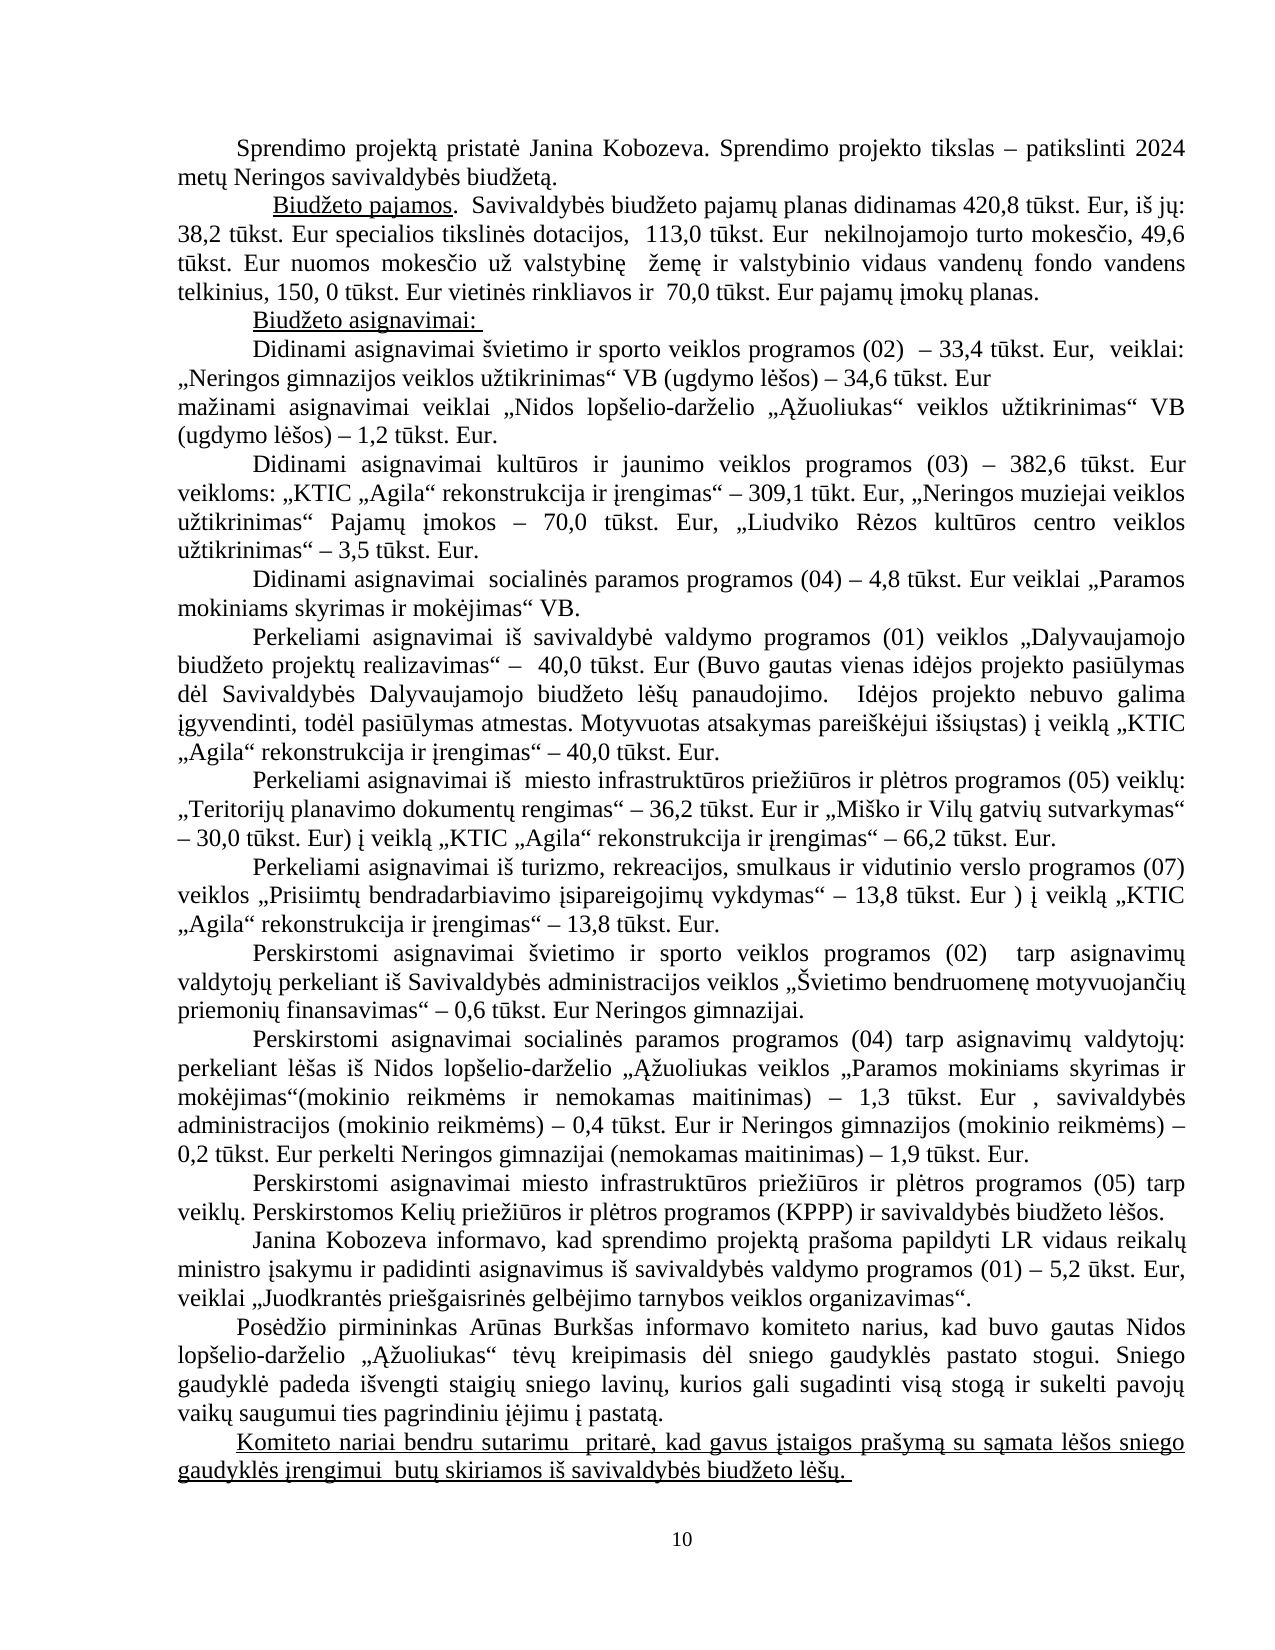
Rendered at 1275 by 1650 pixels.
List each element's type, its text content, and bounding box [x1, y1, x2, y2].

text Perkeliami asignavimai iš miesto infrastruktūros priežiūros ir plėtros programos (05) veiklų: „Teritorijų planavimo dokumentų rengimas“ – 36,2 tūkst. Eur ir „Miško ir Vilų gatvių sutvarkymas“ – 30,0 tūkst. Eur) į veiklą „KTIC „Agila“ rekonstrukcija ir įrengimas“ – 66,2 tūkst. Eur. [177, 765, 1186, 852]
text Perskirstomi asignavimai socialinės paramos programos (04) tarp asignavimų valdytojų: perkeliant lėšas iš Nidos lopšelio-darželio „Ąžuoliukas veiklos „Paramos mokiniams skyrimas ir mokėjimas“(mokinio reikmėms ir nemokamas maitinimas) – 1,3 tūkst. Eur , savivaldybės administracijos (mokinio reikmėms) – 0,4 tūkst. Eur ir Neringos gimnazijos (mokinio reikmėms) – 0,2 tūkst. Eur perkelti Neringos gimnazijai (nemokamas maitinimas) – 1,9 tūkst. Eur. [177, 1024, 1186, 1168]
text Perkeliami asignavimai iš turizmo, rekreacijos, smulkaus ir vidutinio verslo programos (07) veiklos „Prisiimtų bendradarbiavimo įsipareigojimų vykdymas“ – 13,8 tūkst. Eur ) į veiklą „KTIC „Agila“ rekonstrukcija ir įrengimas“ – 13,8 tūkst. Eur. [177, 852, 1186, 938]
text Perskirstomi asignavimai švietimo ir sporto veiklos programos (02) tarp asignavimų valdytojų perkeliant iš Savivaldybės administracijos veiklos „Švietimo bendruomenę motyvuojančių priemonių finansavimas“ – 0,6 tūkst. Eur Neringos gimnazijai. [177, 938, 1186, 1024]
text Komiteto nariai bendru sutarimu pritarė, kad gavus įstaigos prašymą su sąmata lėšos sniego gaudyklės įrengimui butų skiriamos iš savivaldybės biudžeto lėšų. [177, 1427, 1186, 1484]
text Didinami asignavimai švietimo ir sporto veiklos programos (02) – 33,4 tūkst. Eur, veiklai: „Neringos gimnazijos veiklos užtikrinimas“ VB (ugdymo lėšos) – 34,6 tūkst. Eur [177, 334, 1186, 392]
text Perkeliami asignavimai iš savivaldybė valdymo programos (01) veiklos „Dalyvaujamojo biudžeto projektų realizavimas“ – 40,0 tūkst. Eur (Buvo gautas vienas idėjos projekto pasiūlymas dėl Savivaldybės Dalyvaujamojo biudžeto lėšų panaudojimo. Idėjos projekto nebuvo galima įgyvendinti, todėl pasiūlymas atmestas. Motyvuotas atsakymas pareiškėjui išsiųstas) į veiklą „KTIC „Agila“ rekonstrukcija ir įrengimas“ – 40,0 tūkst. Eur. [177, 622, 1186, 765]
text Didinami asignavimai socialinės paramos programos (04) – 4,8 tūkst. Eur veiklai „Paramos mokiniams skyrimas ir mokėjimas“ VB. [177, 564, 1186, 622]
text Biudžeto asignavimai: [177, 305, 1186, 334]
text Biudžeto pajamos. Savivaldybės biudžeto pajamų planas didinamas 420,8 tūkst. Eur, iš jų: 38,2 tūkst. Eur specialios tikslinės dotacijos, 113,0 tūkst. Eur nekilnojamojo turto mokesčio, 49,6 tūkst. Eur nuomos mokesčio už valstybinę žemę ir valstybinio vidaus vandenų fondo vandens telkinius, 150, 0 tūkst. Eur vietinės rinkliavos ir 70,0 tūkst. Eur pajamų įmokų planas. [177, 190, 1186, 305]
text Posėdžio pirmininkas Arūnas Burkšas informavo komiteto narius, kad buvo gautas Nidos lopšelio-darželio „Ąžuoliukas“ tėvų kreipimasis dėl sniego gaudyklės pastato stogui. Sniego gaudyklė padeda išvengti staigių sniego lavinų, kurios gali sugadinti visą stogą ir sukelti pavojų vaikų saugumui ties pagrindiniu įėjimu į pastatą. [177, 1312, 1186, 1427]
text mažinami asignavimai veiklai „Nidos lopšelio-darželio „Ąžuoliukas“ veiklos užtikrinimas“ VB (ugdymo lėšos) – 1,2 tūkst. Eur. [177, 392, 1186, 449]
text Sprendimo projektą pristatė Janina Kobozeva. Sprendimo projekto tikslas – patikslinti 2024 metų Neringos savivaldybės biudžetą. [177, 133, 1186, 190]
text Didinami asignavimai kultūros ir jaunimo veiklos programos (03) – 382,6 tūkst. Eur veikloms: „KTIC „Agila“ rekonstrukcija ir įrengimas“ – 309,1 tūkt. Eur, „Neringos muziejai veiklos užtikrinimas“ Pajamų įmokos – 70,0 tūkst. Eur, „Liudviko Rėzos kultūros centro veiklos užtikrinimas“ – 3,5 tūkst. Eur. [177, 449, 1186, 564]
text Janina Kobozeva informavo, kad sprendimo projektą prašoma papildyti LR vidaus reikalų ministro įsakymu ir padidinti asignavimus iš savivaldybės valdymo programos (01) – 5,2 ūkst. Eur, veiklai „Juodkrantės priešgaisrinės gelbėjimo tarnybos veiklos organizavimas“. [177, 1225, 1186, 1312]
text Perskirstomi asignavimai miesto infrastruktūros priežiūros ir plėtros programos (05) tarp veiklų. Perskirstomos Kelių priežiūros ir plėtros programos (KPPP) ir savivaldybės biudžeto lėšos. [177, 1168, 1186, 1225]
